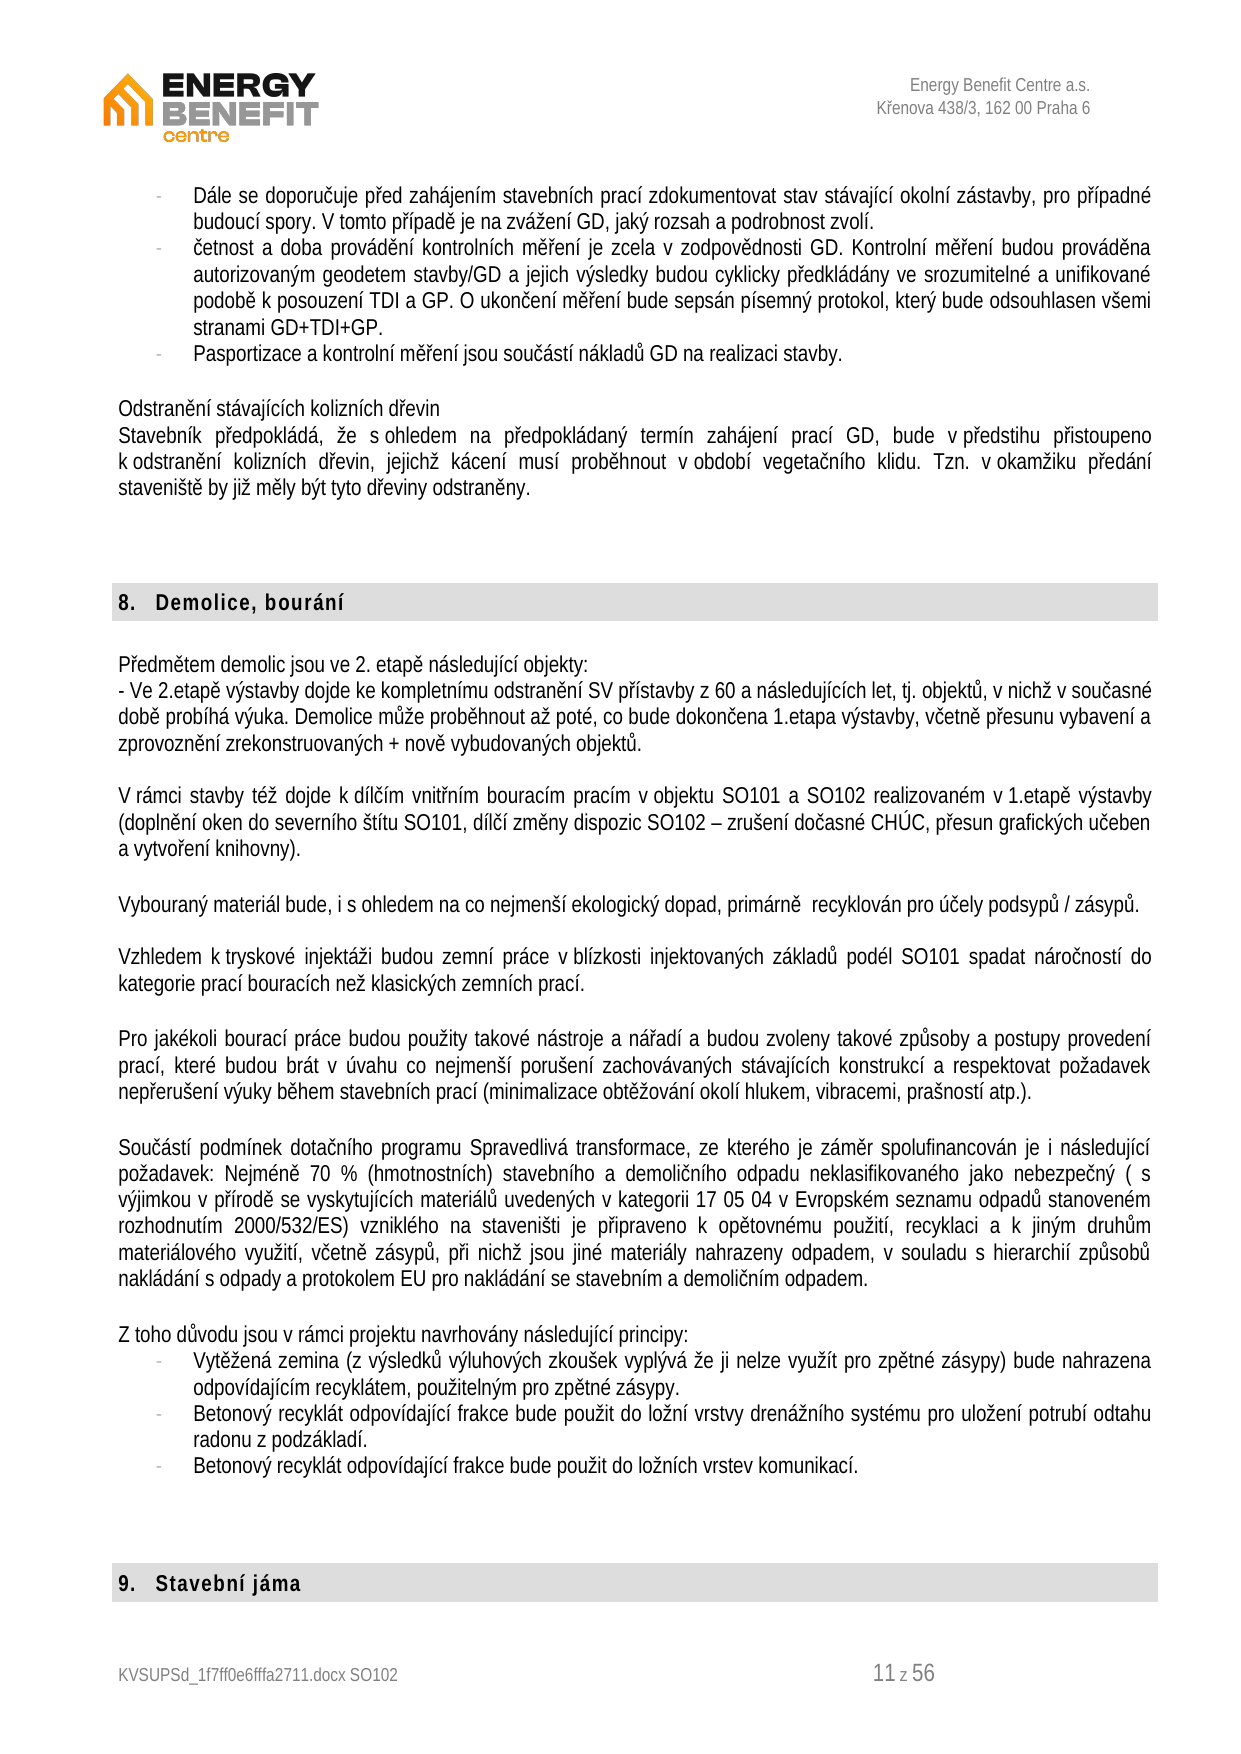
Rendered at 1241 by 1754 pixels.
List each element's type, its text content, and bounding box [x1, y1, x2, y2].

subtitle Stavební jáma [118, 1570, 1152, 1596]
text Součástí podmínek dotačního programu Spravedlivá transformace, ze kterého je záměr spolufinancován je i následující požadavek: Nejméně 70 % (hmotnostních) stavebního a demoličního odpadu neklasifikovaného jako nebezpečný ( s výjimkou v přírodě se vyskytujících materiálů uvedených v kategorii 17 05 04 v Evropském seznamu odpadů stanoveném rozhodnutím 2000/532/ES) vzniklého na staveništi je připraveno k opětovnému použití, recyklaci a k jiným druhům materiálového využití, včetně zásypů, při nichž jsou jiné materiály nahrazeny odpadem, v souladu s hierarchií způsobů nakládání s odpady a protokolem EU pro nakládání se stavebním a demoličním odpadem. [118, 1133, 1152, 1292]
text Z toho důvodu jsou v rámci projektu navrhovány následující principy: [118, 1321, 1152, 1347]
list Betonový recyklát odpovídající frakce bude použit do ložních vrstev komunikací. [156, 1452, 1152, 1479]
text Vzhledem k tryskové injektáži budou zemní práce v blízkosti injektovaných základů podél SO101 spadat náročností do kategorie prací bouracích než klasických zemních prací. [118, 943, 1152, 996]
list četnost a doba provádění kontrolních měření je zcela v zodpovědnosti GD. Kontrolní měření budou prováděna autorizovaným geodetem stavby/GD a jejich výsledky budou cyklicky předkládány ve srozumitelné a unifikované podobě k posouzení TDI a GP. O ukončení měření bude sepsán písemný protokol, který bude odsouhlasen všemi stranami GD+TDI+GP. [156, 234, 1152, 340]
text V rámci stavby též dojde k dílčím vnitřním bouracím pracím v objektu SO101 a SO102 realizovaném v 1.etapě výstavby (doplnění oken do severního štítu SO101, dílčí změny dispozic SO102 – zrušení dočasné CHÚC, přesun grafických učeben a vytvoření knihovny). [118, 782, 1152, 861]
text Vybouraný materiál bude, i s ohledem na co nejmenší ekologický dopad, primárně recyklován pro účely podsypů / zásypů. [118, 891, 1152, 917]
list Pasportizace a kontrolní měření jsou součástí nákladů GD na realizaci stavby. [156, 340, 1152, 366]
text Předmětem demolic jsou ve 2. etapě následující objekty: [118, 651, 1152, 677]
picture [103, 73, 319, 142]
text Odstranění stávajících kolizních dřevin [118, 395, 1152, 422]
text - Ve 2.etapě výstavby dojde ke kompletnímu odstranění SV přístavby z 60 a následujících let, tj. objektů, v nichž v současné době probíhá výuka. Demolice může proběhnout až poté, co bude dokončena 1.etapa výstavby, včetně přesunu vybavení a zprovoznění zrekonstruovaných + nově vybudovaných objektů. [118, 677, 1152, 756]
subtitle Demolice, bourání [118, 589, 1152, 615]
list Vytěžená zemina (z výsledků výluhových zkoušek vyplývá že ji nelze využít pro zpětné zásypy) bude nahrazena odpovídajícím recyklátem, použitelným pro zpětné zásypy. [156, 1347, 1152, 1400]
list Dále se doporučuje před zahájením stavebních prací zdokumentovat stav stávající okolní zástavby, pro případné budoucí spory. V tomto případě je na zvážení GD, jaký rozsah a podrobnost zvolí. [156, 182, 1152, 234]
text Pro jakékoli bourací práce budou použity takové nástroje a nářadí a budou zvoleny takové způsoby a postupy provedení prací, které budou brát v úvahu co nejmenší porušení zachovávaných stávajících konstrukcí a respektovat požadavek nepřerušení výuky během stavebních prací (minimalizace obtěžování okolí hlukem, vibracemi, prašností atp.). [118, 1025, 1152, 1104]
text Stavebník předpokládá, že s ohledem na předpokládaný termín zahájení prací GD, bude v předstihu přistoupeno k odstranění kolizních dřevin, jejichž kácení musí proběhnout v období vegetačního klidu. Tzn. v okamžiku předání staveniště by již měly být tyto dřeviny odstraněny. [118, 422, 1152, 501]
list Betonový recyklát odpovídající frakce bude použit do ložní vrstvy drenážního systému pro uložení potrubí odtahu radonu z podzákladí. [156, 1400, 1152, 1452]
